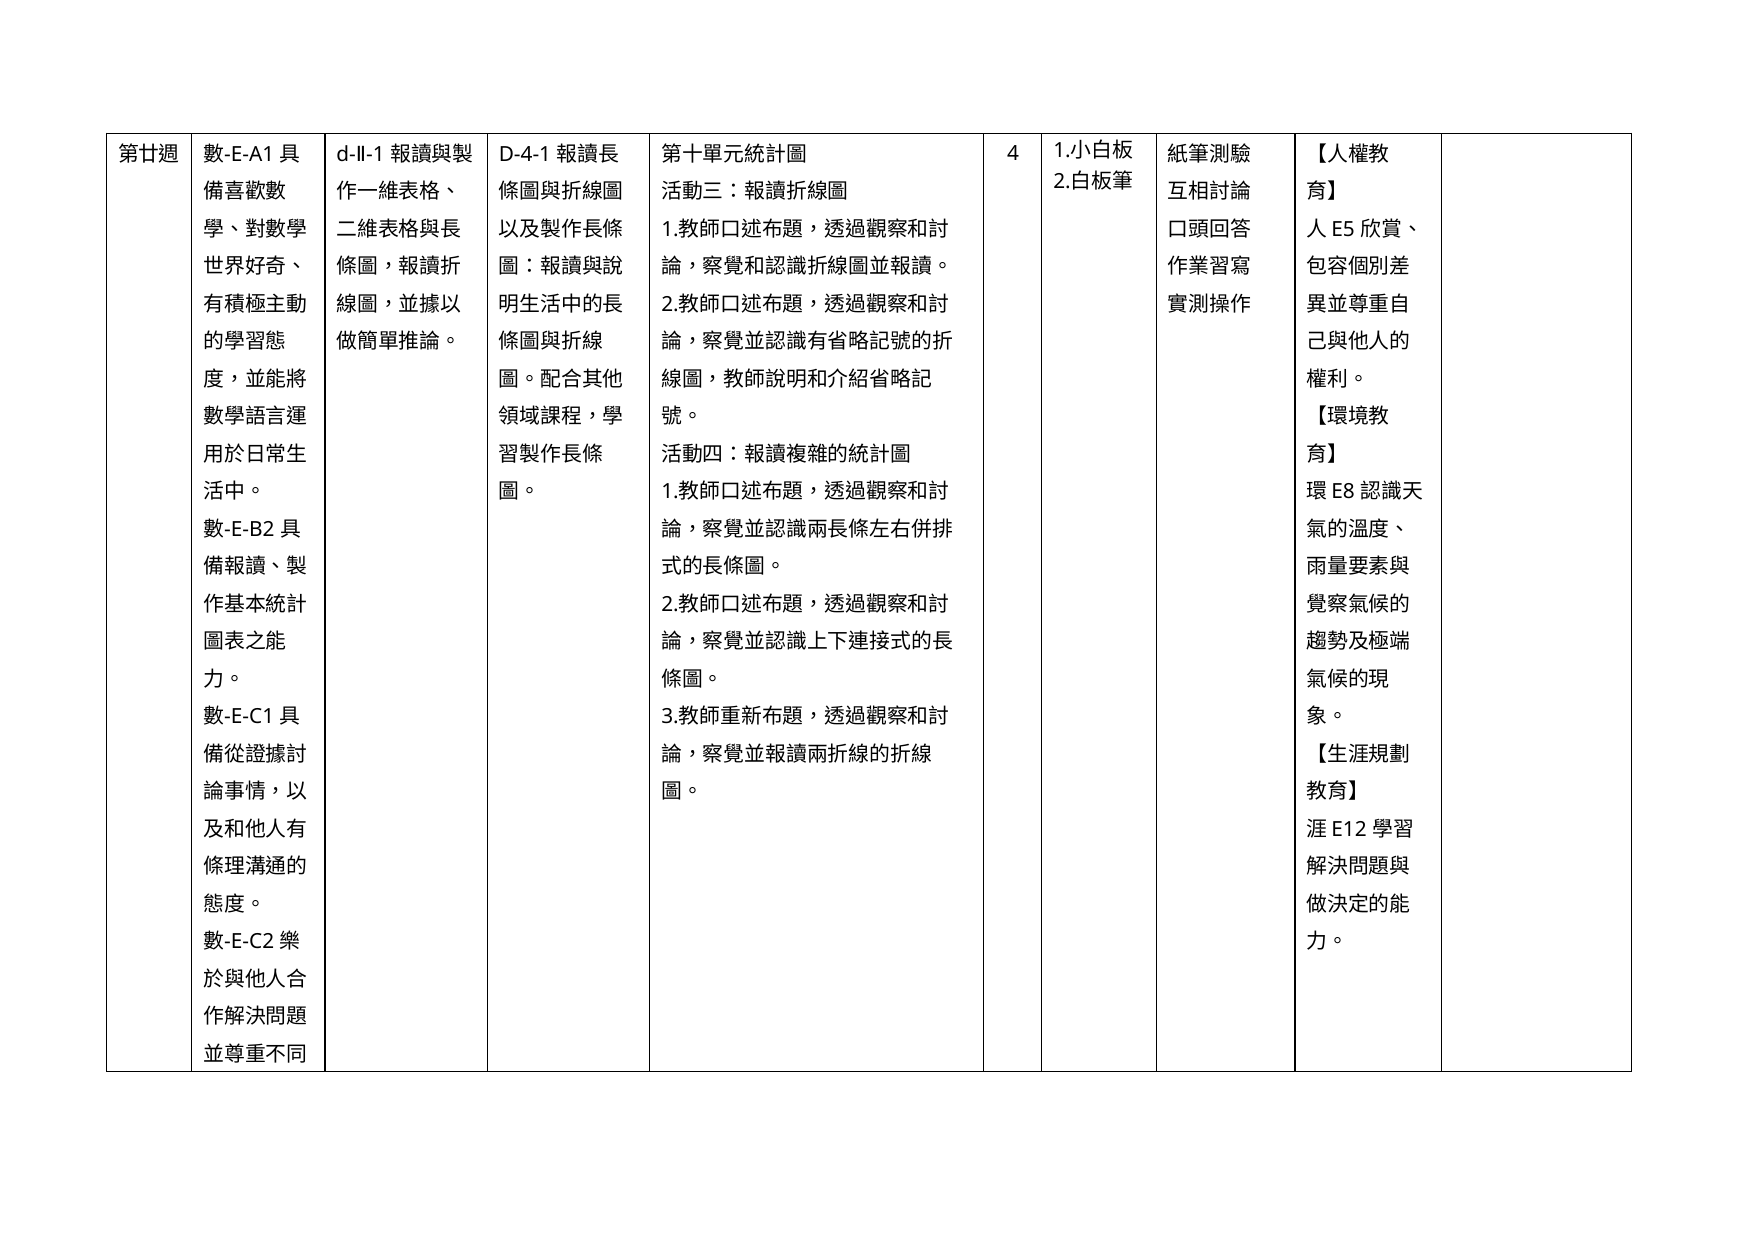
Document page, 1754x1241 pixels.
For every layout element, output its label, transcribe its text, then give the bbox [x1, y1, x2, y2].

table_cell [650, 134, 983, 1071]
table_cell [192, 134, 324, 1071]
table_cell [326, 134, 487, 1071]
table_cell 4 [984, 134, 1041, 1071]
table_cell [488, 134, 649, 1071]
table_cell [1442, 134, 1631, 1071]
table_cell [1296, 134, 1441, 1071]
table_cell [1157, 134, 1294, 1071]
table_cell 第廿週 [107, 134, 191, 1071]
table_cell 1.小白板 2.白板筆 [1042, 134, 1156, 1071]
